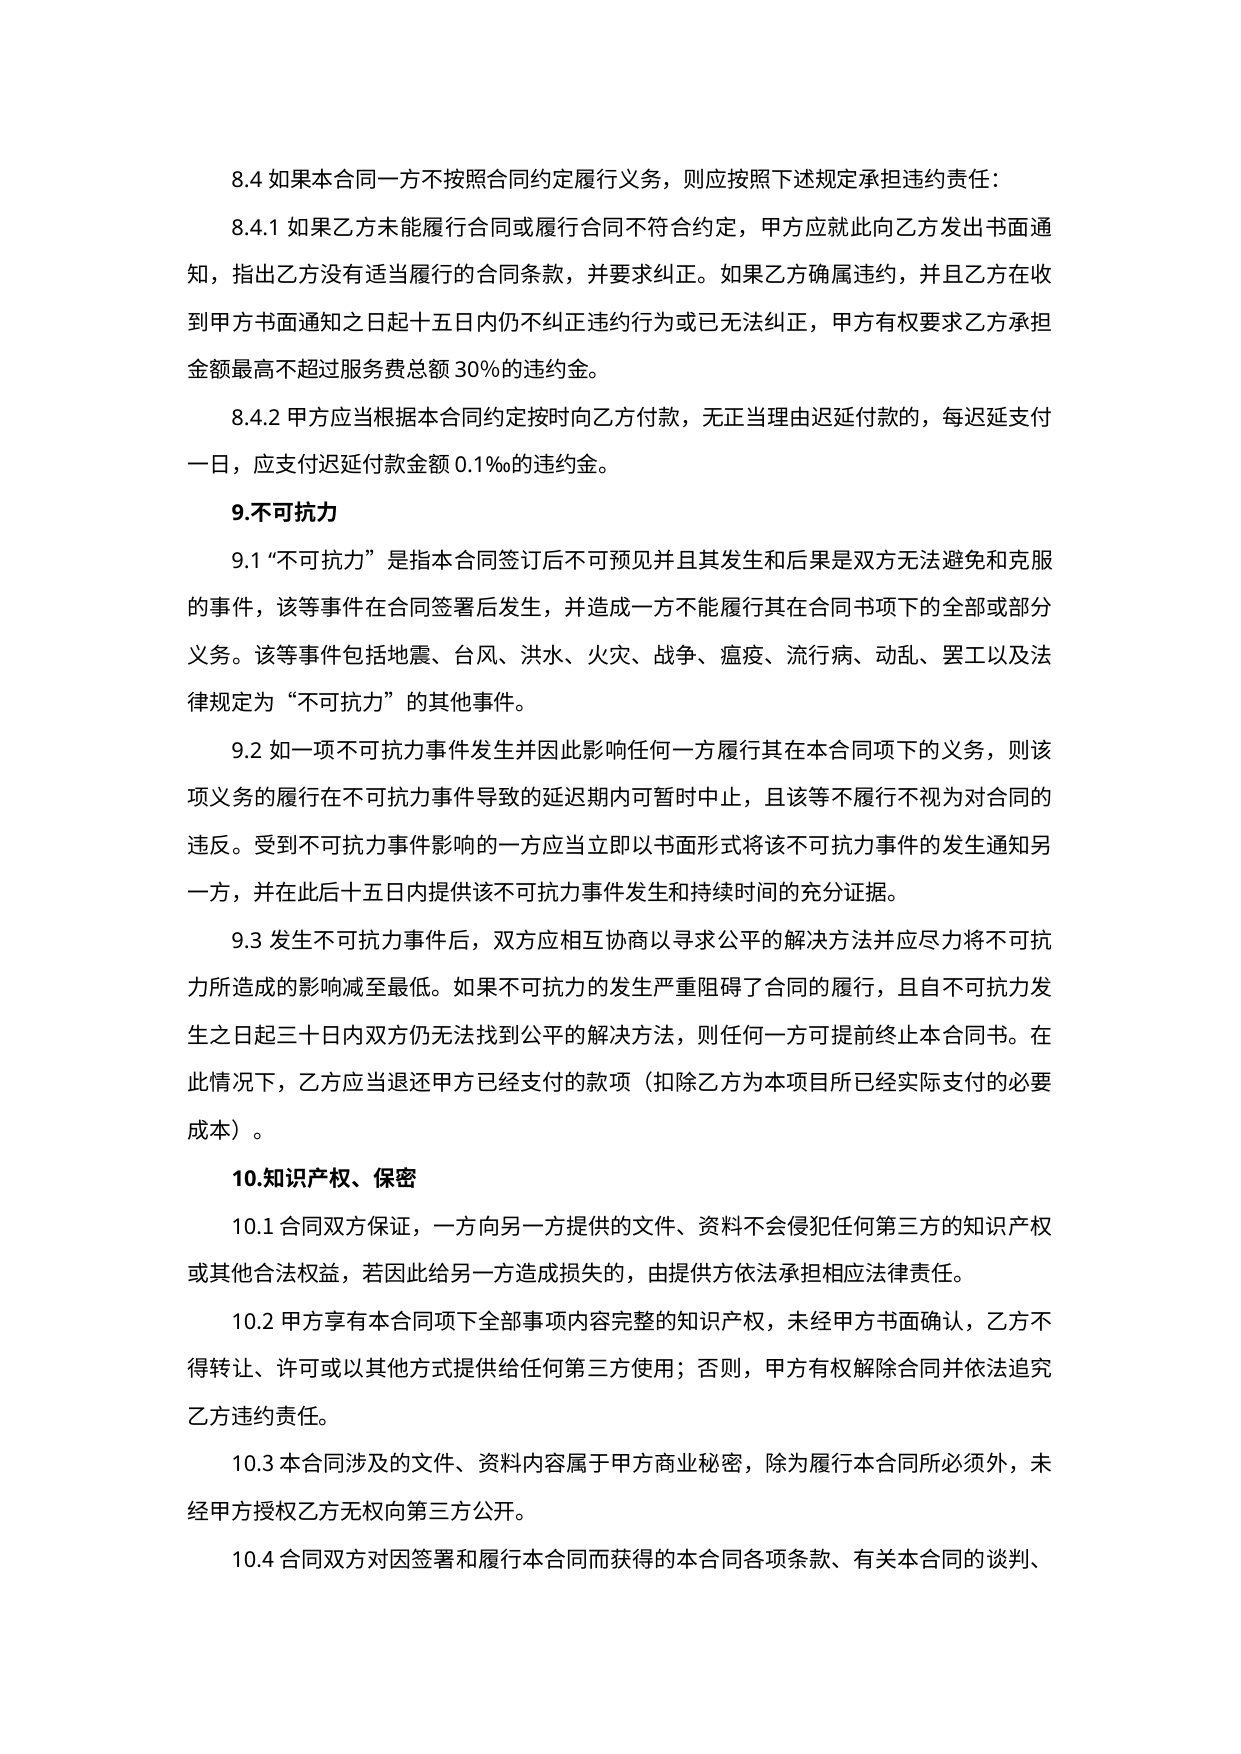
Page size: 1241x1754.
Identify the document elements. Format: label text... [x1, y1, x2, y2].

text 8.4.1 如果乙方未能履行合同或履行合同不符合约定，甲方应就此向乙方发出书面通知，指出乙方没有适当履行的合同条款，并要求纠正。如果乙方确属违约，并且乙方在收到甲方书面通知之日起十五日内仍不纠正违约行为或已无法纠正，甲方有权要求乙方承担金额最高不超过服务费总额30％的违约金。 [187, 209, 1053, 384]
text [187, 1542, 1053, 1573]
text 10.3本合同涉及的文件、资料内容属于甲方商业秘密，除为履行本合同所必须外，未经甲方授权乙方无权向第三方公开。 [187, 1446, 1053, 1526]
text 9.3 发生不可抗力事件后，双方应相互协商以寻求公平的解决方法并应尽力将不可抗力所造成的影响减至最低。如果不可抗力的发生严重阻碍了合同的履行，且自不可抗力发生之日起三十日内双方仍无法找到公平的解决方法，则任何一方可提前终止本合同书。在此情况下，乙方应当退还甲方已经支付的款项（扣除乙方为本项目所已经实际支付的必要成本）。 [187, 923, 1053, 1144]
text 9.不可抗力 [187, 495, 1053, 527]
text 8.4 如果本合同一方不按照合同约定履行义务，则应按照下述规定承担违约责任： [187, 162, 1053, 194]
text 10.2 甲方享有本合同项下全部事项内容完整的知识产权，未经甲方书面确认，乙方不得转让、许可或以其他方式提供给任何第三方使用；否则，甲方有权解除合同并依法追究乙方违约责任。 [187, 1304, 1053, 1431]
text 9.2 如一项不可抗力事件发生并因此影响任何一方履行其在本合同项下的义务，则该项义务的履行在不可抗力事件导致的延迟期内可暂时中止，且该等不履行不视为对合同的违反。受到不可抗力事件影响的一方应当立即以书面形式将该不可抗力事件的发生通知另一方，并在此后十五日内提供该不可抗力事件发生和持续时间的充分证据。 [187, 733, 1053, 907]
text 10.知识产权、保密 [187, 1160, 1053, 1193]
text 9.1 “不可抗力”是指本合同签订后不可预见并且其发生和后果是双方无法避免和克服的事件，该等事件在合同签署后发生，并造成一方不能履行其在合同书项下的全部或部分义务。该等事件包括地震、台风、洪水、火灾、战争、瘟疫、流行病、动乱、罢工以及法律规定为“不可抗力”的其他事件。 [187, 543, 1053, 717]
text 10.1合同双方保证，一方向另一方提供的文件、资料不会侵犯任何第三方的知识产权或其他合法权益，若因此给另一方造成损失的，由提供方依法承担相应法律责任。 [187, 1209, 1053, 1288]
text 8.4.2 甲方应当根据本合同约定按时向乙方付款，无正当理由迟延付款的，每迟延支付一日，应支付迟延付款金额0.1‰的违约金。 [187, 400, 1053, 479]
